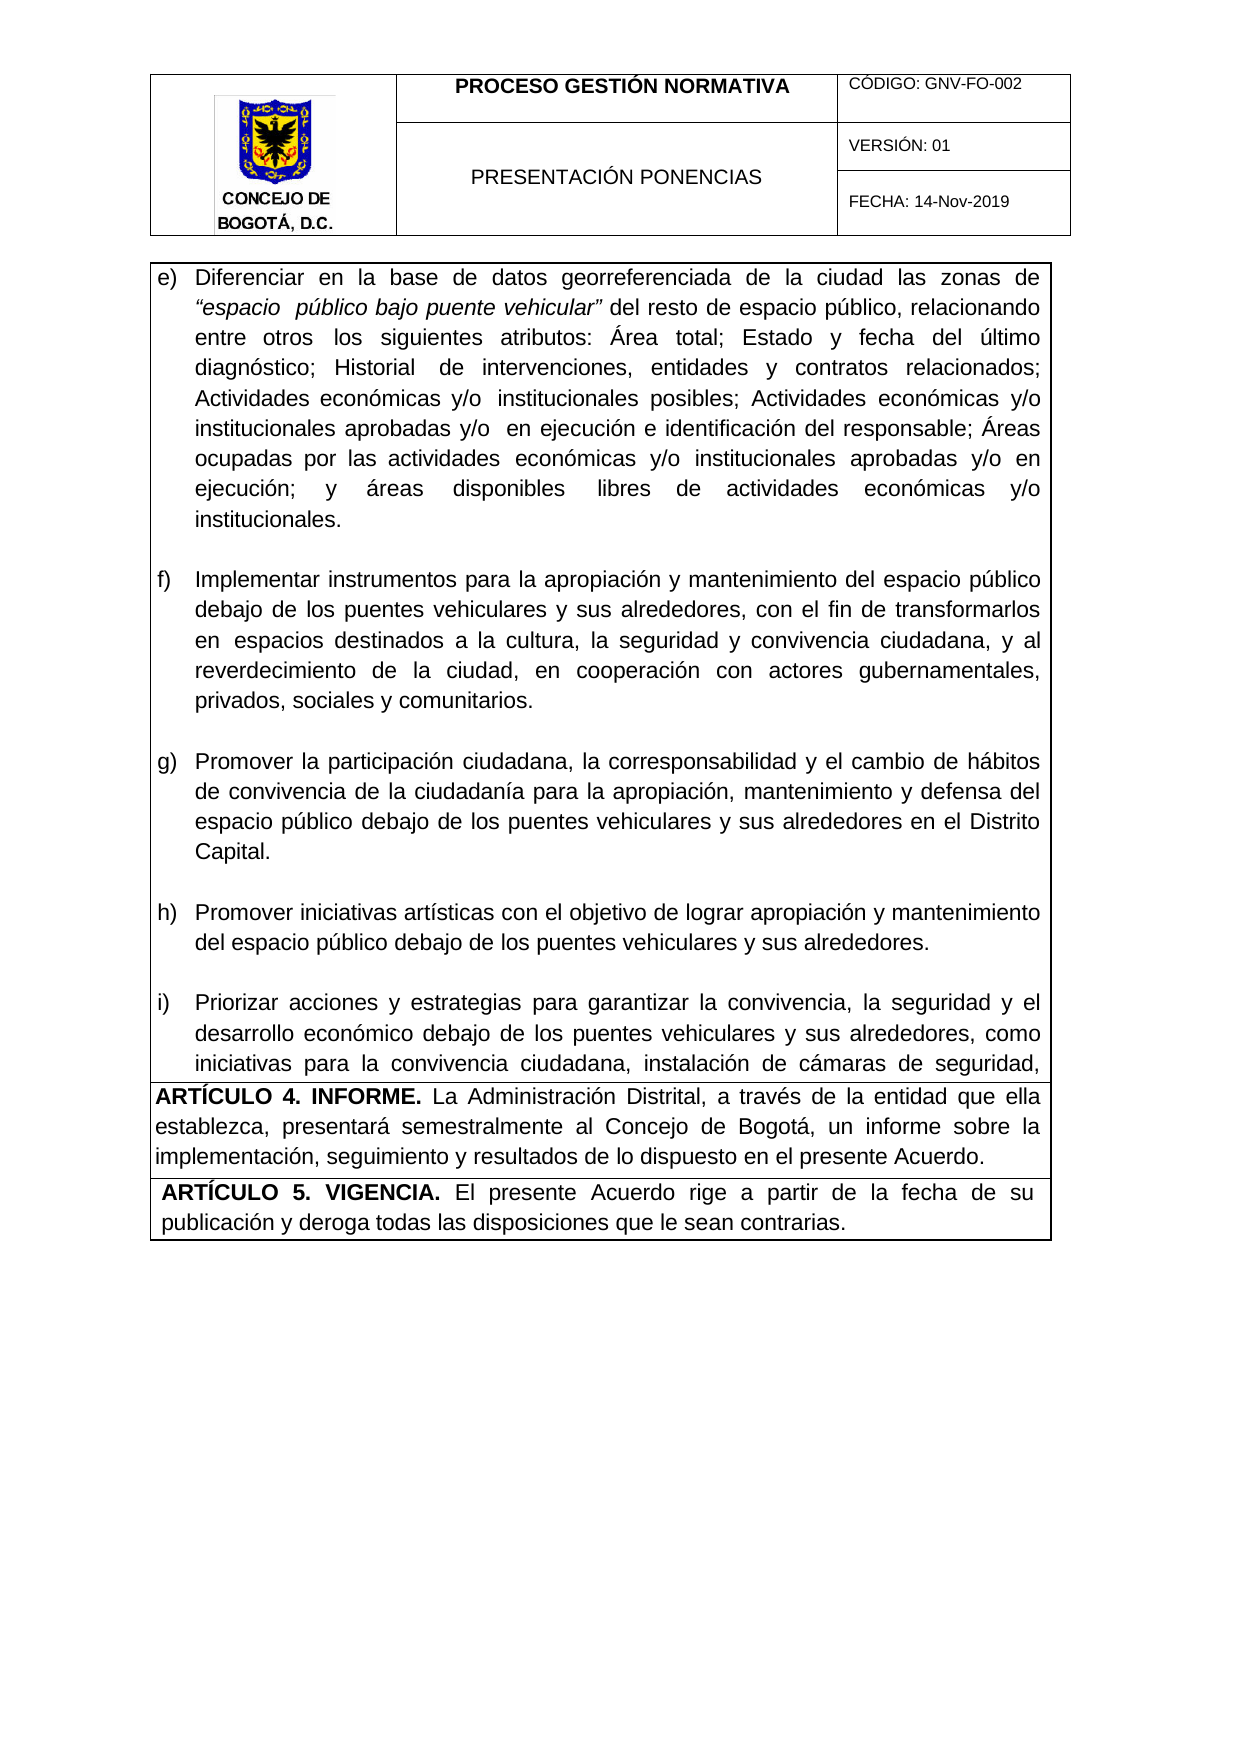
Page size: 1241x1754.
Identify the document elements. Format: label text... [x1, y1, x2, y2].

table_cell VERSIÓN: 01 [838, 123, 1070, 170]
table_header PROCESO GESTIÓN NORMATIVA [397, 75, 837, 122]
table_cell ARTÍCULO 5. VIGENCIA. El presente Acuerdo rige a partir de la fecha de su publicación y deroga todas las disposiciones que le sean contrarias. [151, 1179, 1050, 1239]
table_header [151, 75, 396, 235]
table_header CÓDIGO: GNV-FO-002 [838, 75, 1070, 122]
table_cell PRESENTACIÓN PONENCIAS [397, 123, 837, 235]
picture [212, 94, 336, 235]
table_header Diferenciar en la base de datos georreferenciada de la ciudad las zonas de “espacio público bajo puente vehicular” del resto de espacio público, relacionando entre otros los siguientes atributos: Área total; Estado y fecha del último diagnóstico; Historial de intervenciones, entidades y contratos relacionados; Actividades económicas y/o institucionales posibles; Actividades económicas y/o institucionales aprobadas y/o en ejecución e identificación del responsable; Áreas ocupadas por las actividades económicas y/o institucionales aprobadas y/o en ejecución; y áreas disponibles libres de actividades económicas y/o institucionales. Implementar instrumentos para la apropiación y mantenimiento del espacio público debajo de los puentes vehiculares y sus alrededores, con el fin de transformarlos en espacios destinados a la cultura, la seguridad y convivencia ciudadana, y al reverdecimiento de la ciudad, en cooperación con actores gubernamentales, privados, sociales y comunitarios. Promover la participación ciudadana, la corresponsabilidad y el cambio de hábitos de convivencia de la ciudadanía para la apropiación, mantenimiento y defensa del espacio público debajo de los puentes vehiculares y sus alrededores en el Distrito Capital. Promover iniciativas artísticas con el objetivo de lograr apropiación y mantenimiento del espacio público debajo de los puentes vehiculares y sus alrededores. Priorizar acciones y estrategias para garantizar la convivencia, la seguridad y el desarrollo económico debajo de los puentes vehiculares y sus alrededores, como iniciativas para la convivencia ciudadana, instalación de cámaras de seguridad, iluminación, gestión de residuos entre otras. [151, 264, 1050, 1082]
table_cell FECHA: 14-Nov-2019 [838, 171, 1070, 235]
table_cell ARTÍCULO 4. INFORME. La Administración Distrital, a través de la entidad que ella establezca, presentará semestralmente al Concejo de Bogotá, un informe sobre la implementación, seguimiento y resultados de lo dispuesto en el presente Acuerdo. [151, 1083, 1050, 1178]
